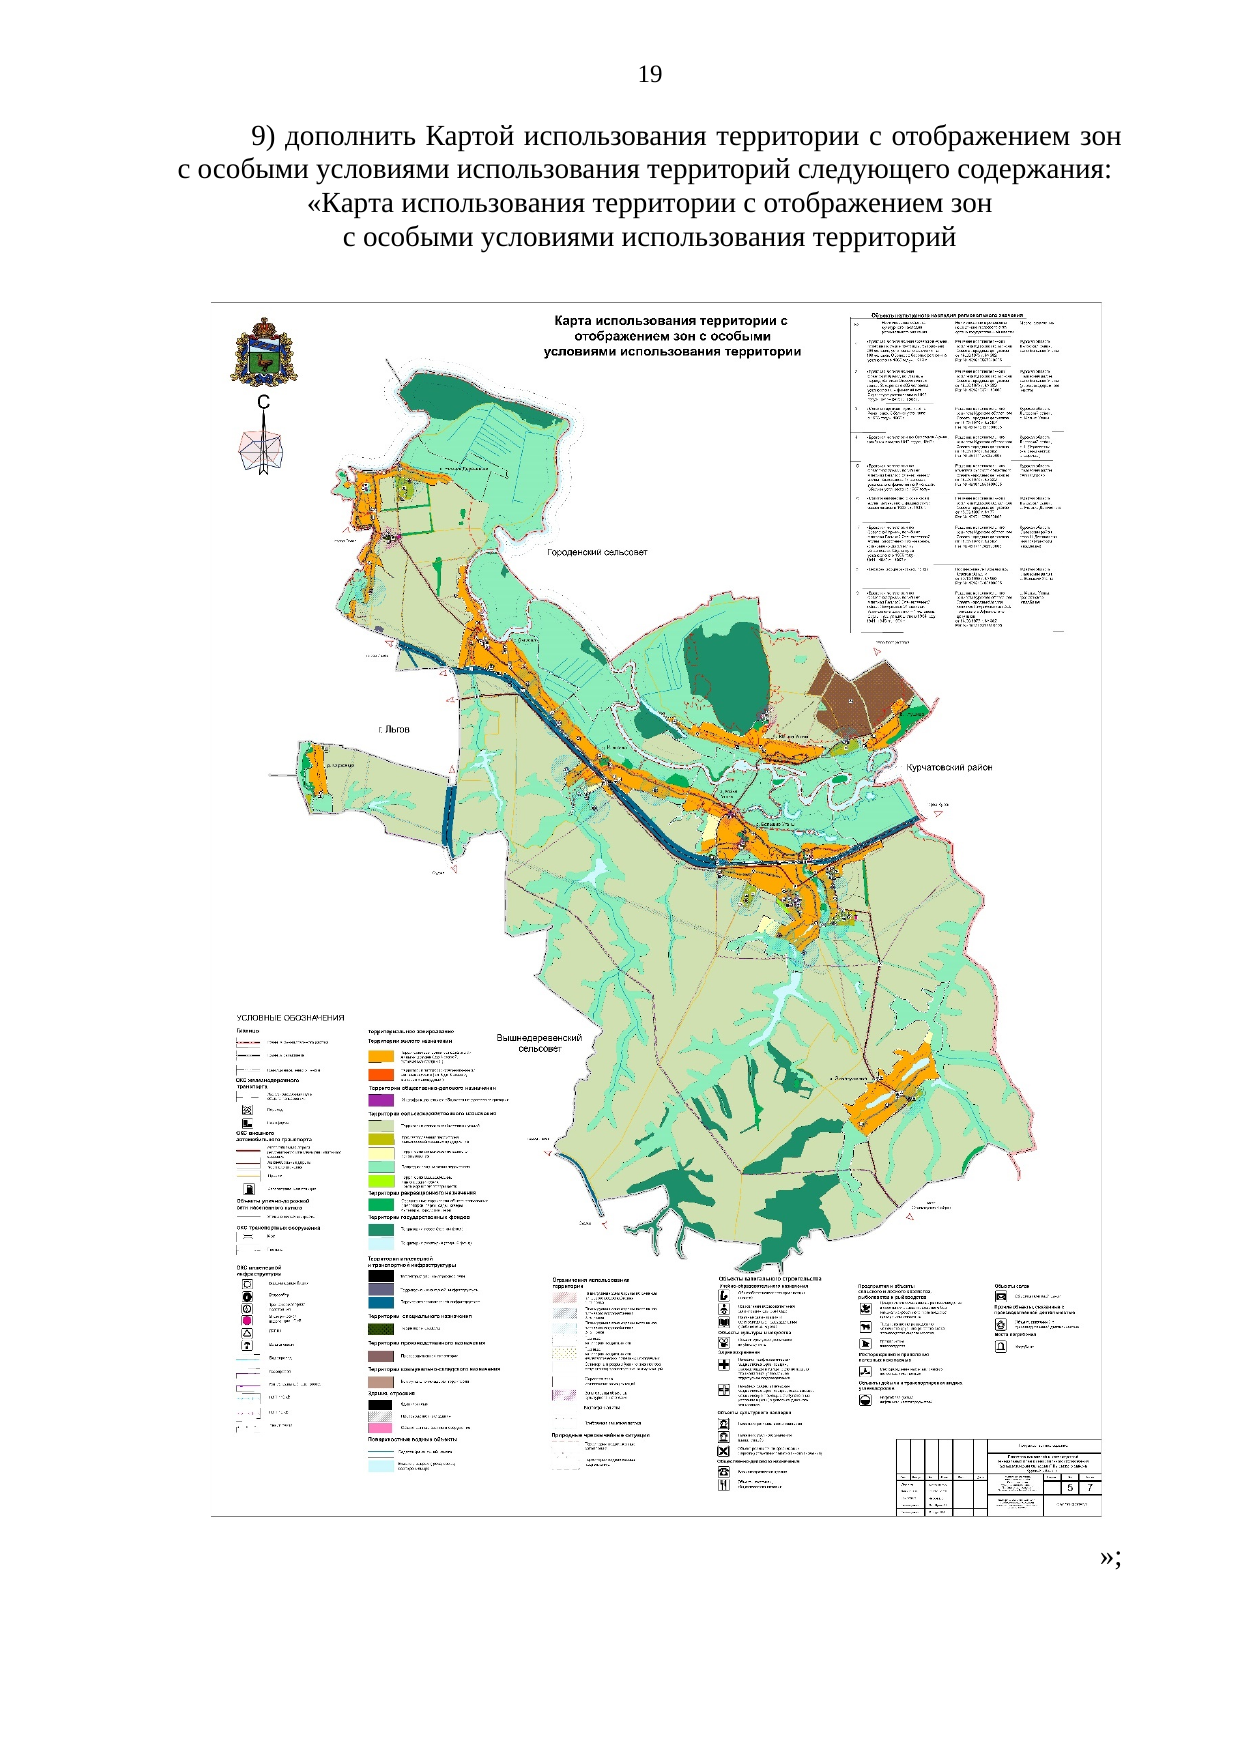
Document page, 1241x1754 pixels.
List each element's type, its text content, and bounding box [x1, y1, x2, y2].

text 9) дополнить Картой использования территории с отображением зон с особыми условиями использования территорий следующего содержания: [177, 118, 1122, 185]
picture [177, 285, 1123, 1538]
text с особыми условиями использования территорий [177, 219, 1122, 252]
text »; [177, 1538, 1122, 1571]
text «Карта использования территории с отображением зон [177, 185, 1122, 219]
